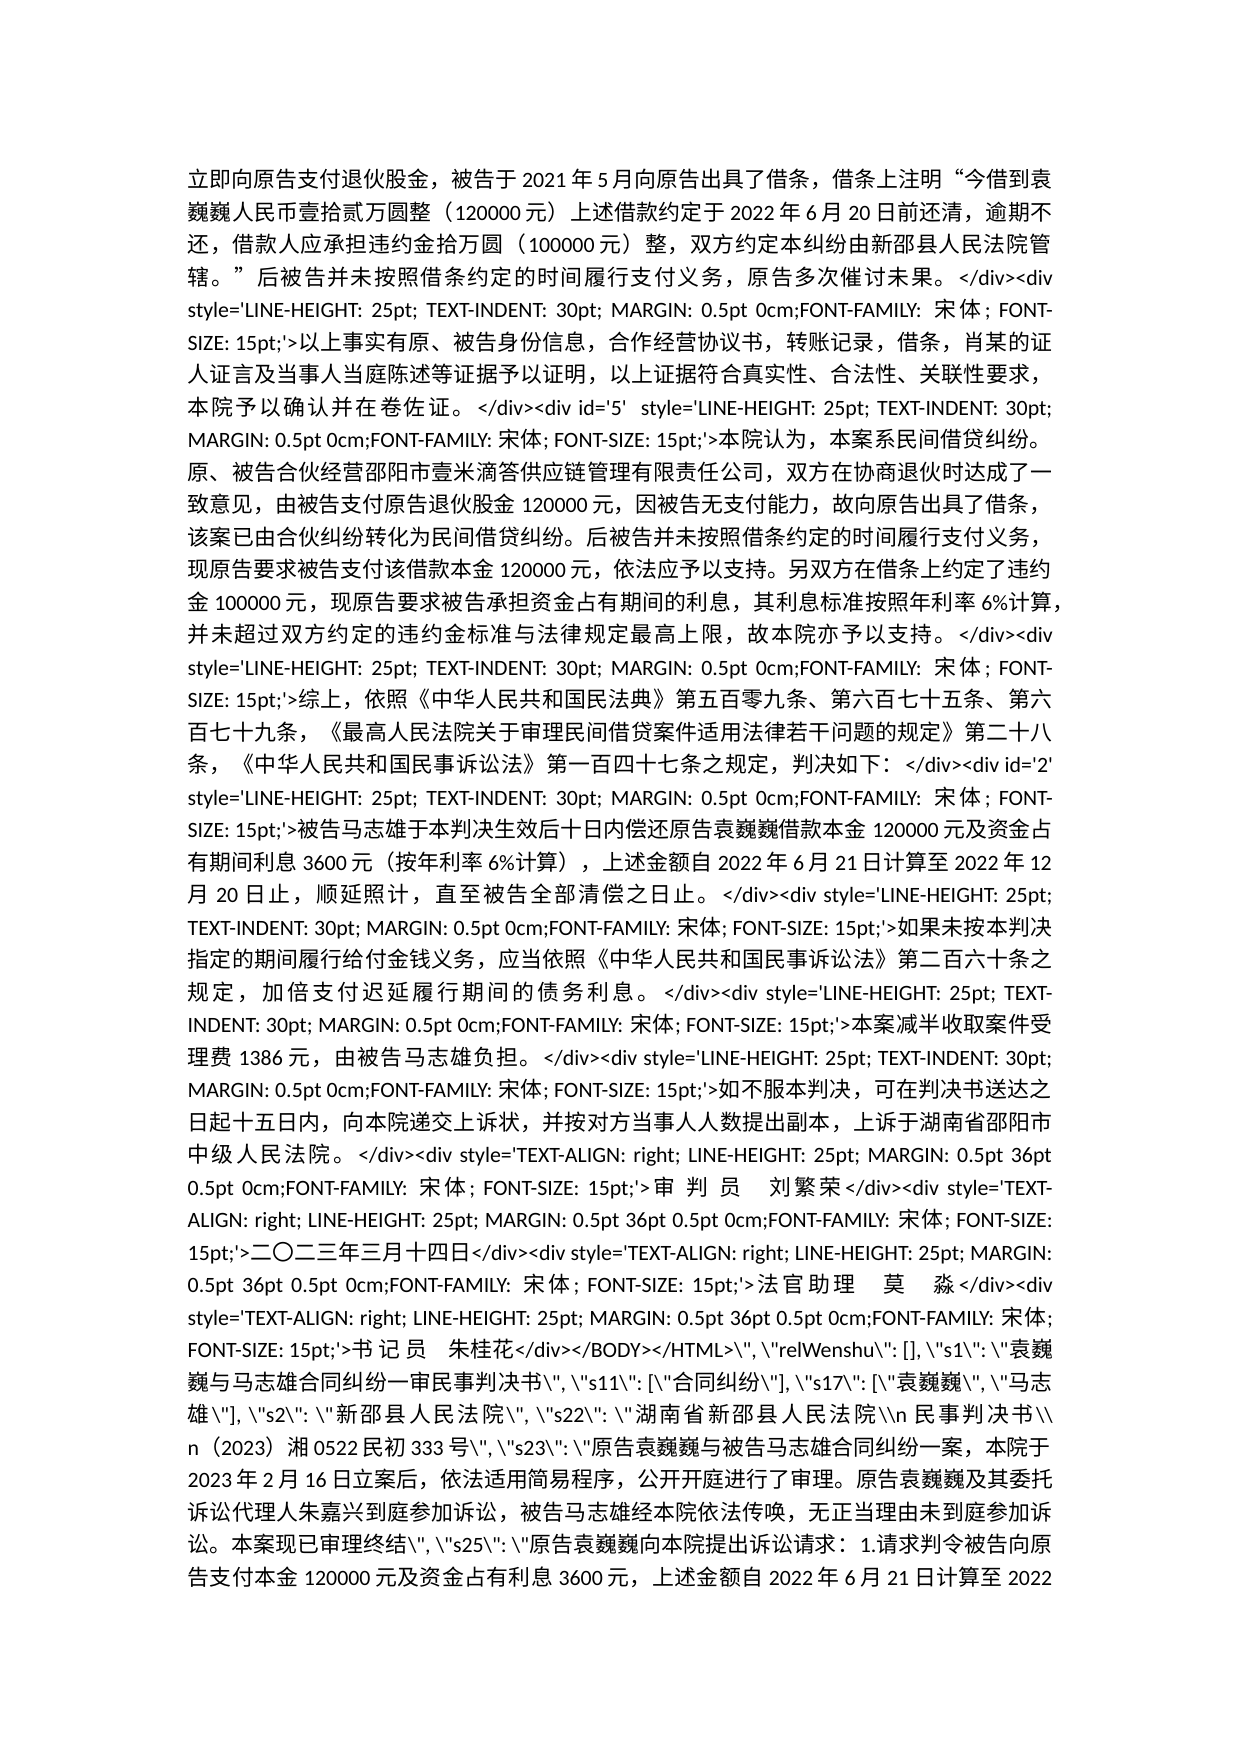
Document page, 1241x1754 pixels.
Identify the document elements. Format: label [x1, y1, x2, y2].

text [187, 162, 1053, 1592]
